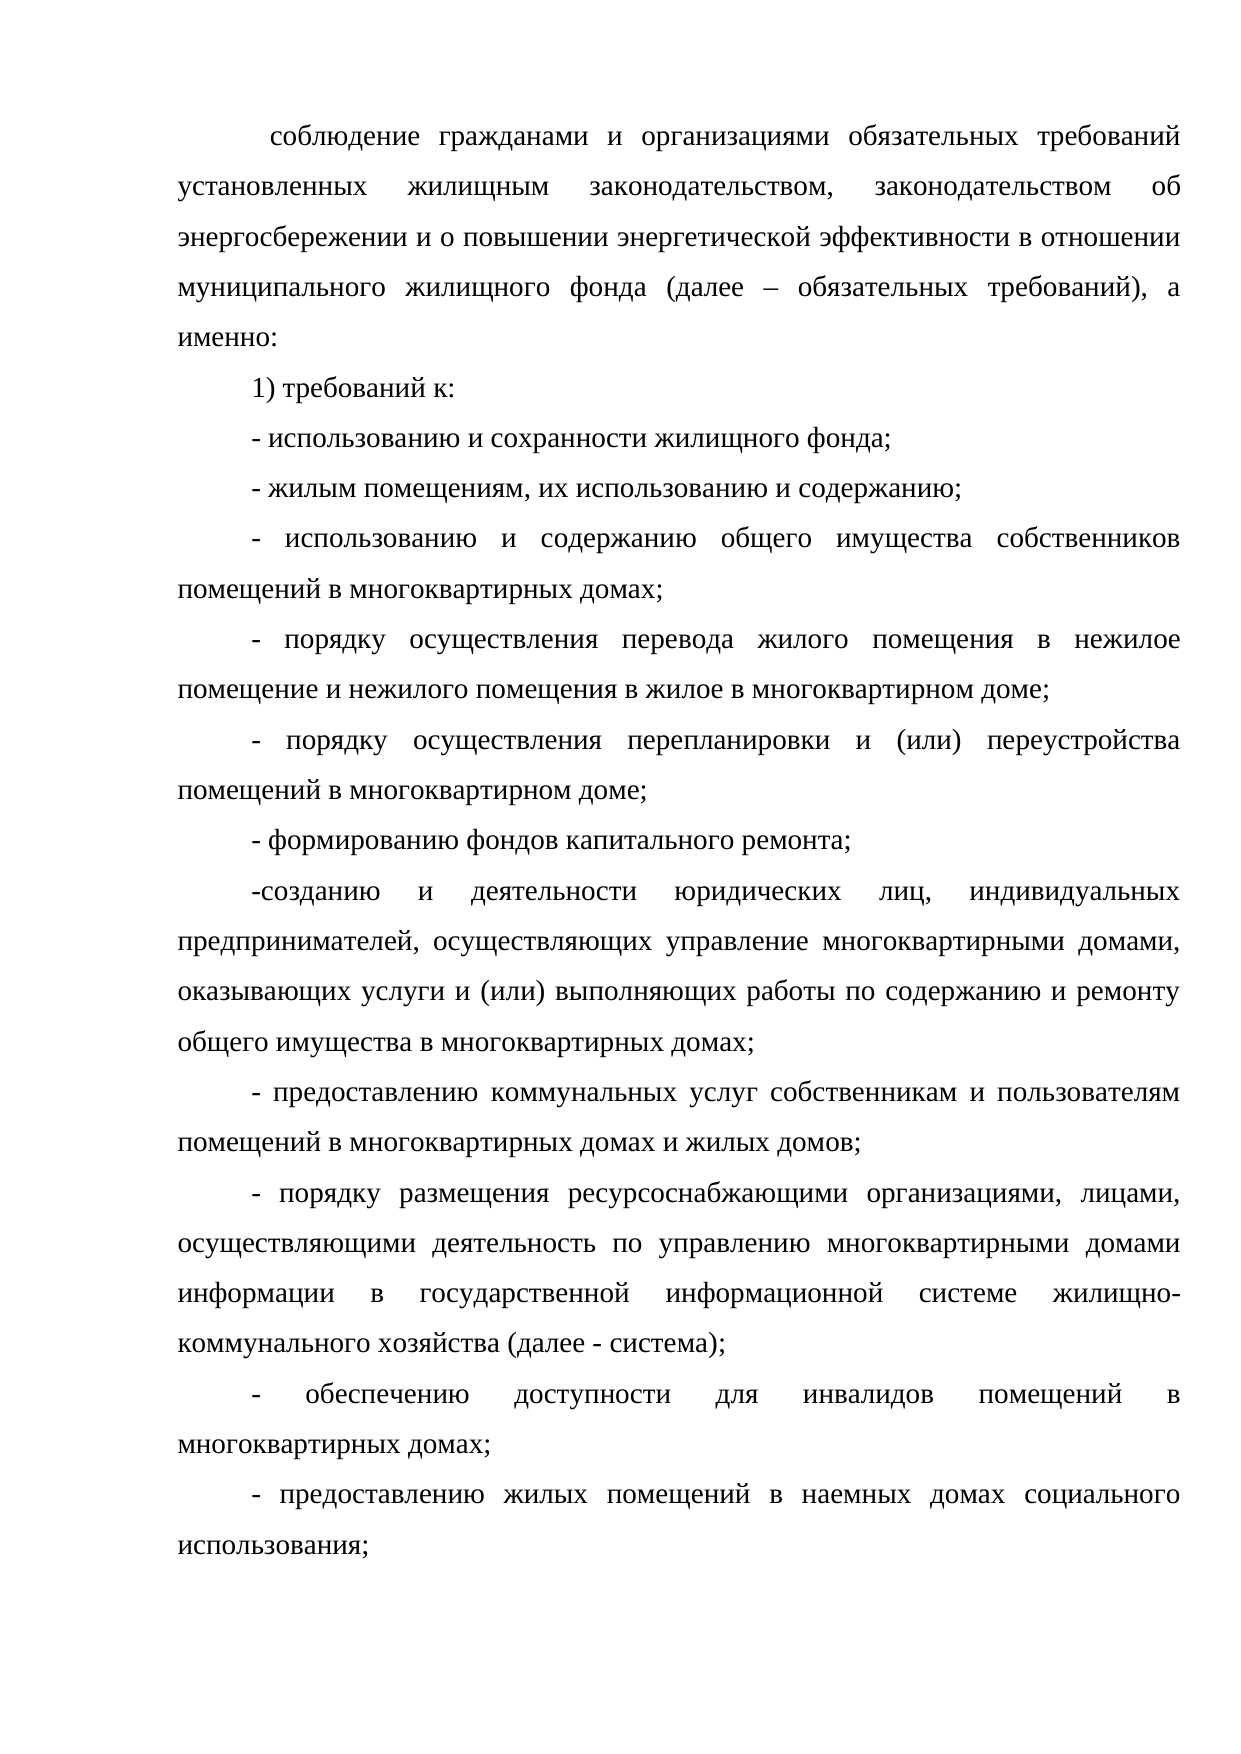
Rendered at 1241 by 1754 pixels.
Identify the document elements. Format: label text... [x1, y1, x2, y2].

text - порядку осуществления перевода жилого помещения в нежилое помещение и нежилого помещения в жилое в многоквартирном доме; [177, 621, 1181, 705]
text - использованию и сохранности жилищного фонда; [177, 420, 1181, 453]
text - жилым помещениям, их использованию и содержанию; [177, 470, 1181, 504]
text - предоставлению коммунальных услуг собственникам и пользователям помещений в многоквартирных домах и жилых домов; [177, 1074, 1181, 1158]
text -созданию и деятельности юридических лиц, индивидуальных предпринимателей, осуществляющих управление многоквартирными домами, оказывающих услуги и (или) выполняющих работы по содержанию и ремонту общего имущества в многоквартирных домах; [177, 873, 1181, 1057]
text - формированию фондов капитального ремонта; [177, 822, 1181, 856]
text 1) требований к: [177, 370, 1181, 403]
text - использованию и содержанию общего имущества собственников помещений в многоквартирных домах; [177, 521, 1181, 604]
text - обеспечению доступности для инвалидов помещений в многоквартирных домах; [177, 1376, 1181, 1460]
text - порядку размещения ресурсоснабжающими организациями, лицами, осуществляющими деятельность по управлению многоквартирными домами информации в государственной информационной системе жилищно-коммунального хозяйства (далее - система); [177, 1175, 1181, 1359]
text - порядку осуществления перепланировки и (или) переустройства помещений в многоквартирном доме; [177, 722, 1181, 806]
text - предоставлению жилых помещений в наемных домах социального использования; [177, 1477, 1181, 1560]
list соблюдение гражданами и организациями обязательных требований установленных жилищным законодательством, законодательством об энергосбережении и о повышении энергетической эффективности в отношении муниципального жилищного фонда (далее – обязательных требований), а именно: [177, 118, 1181, 353]
